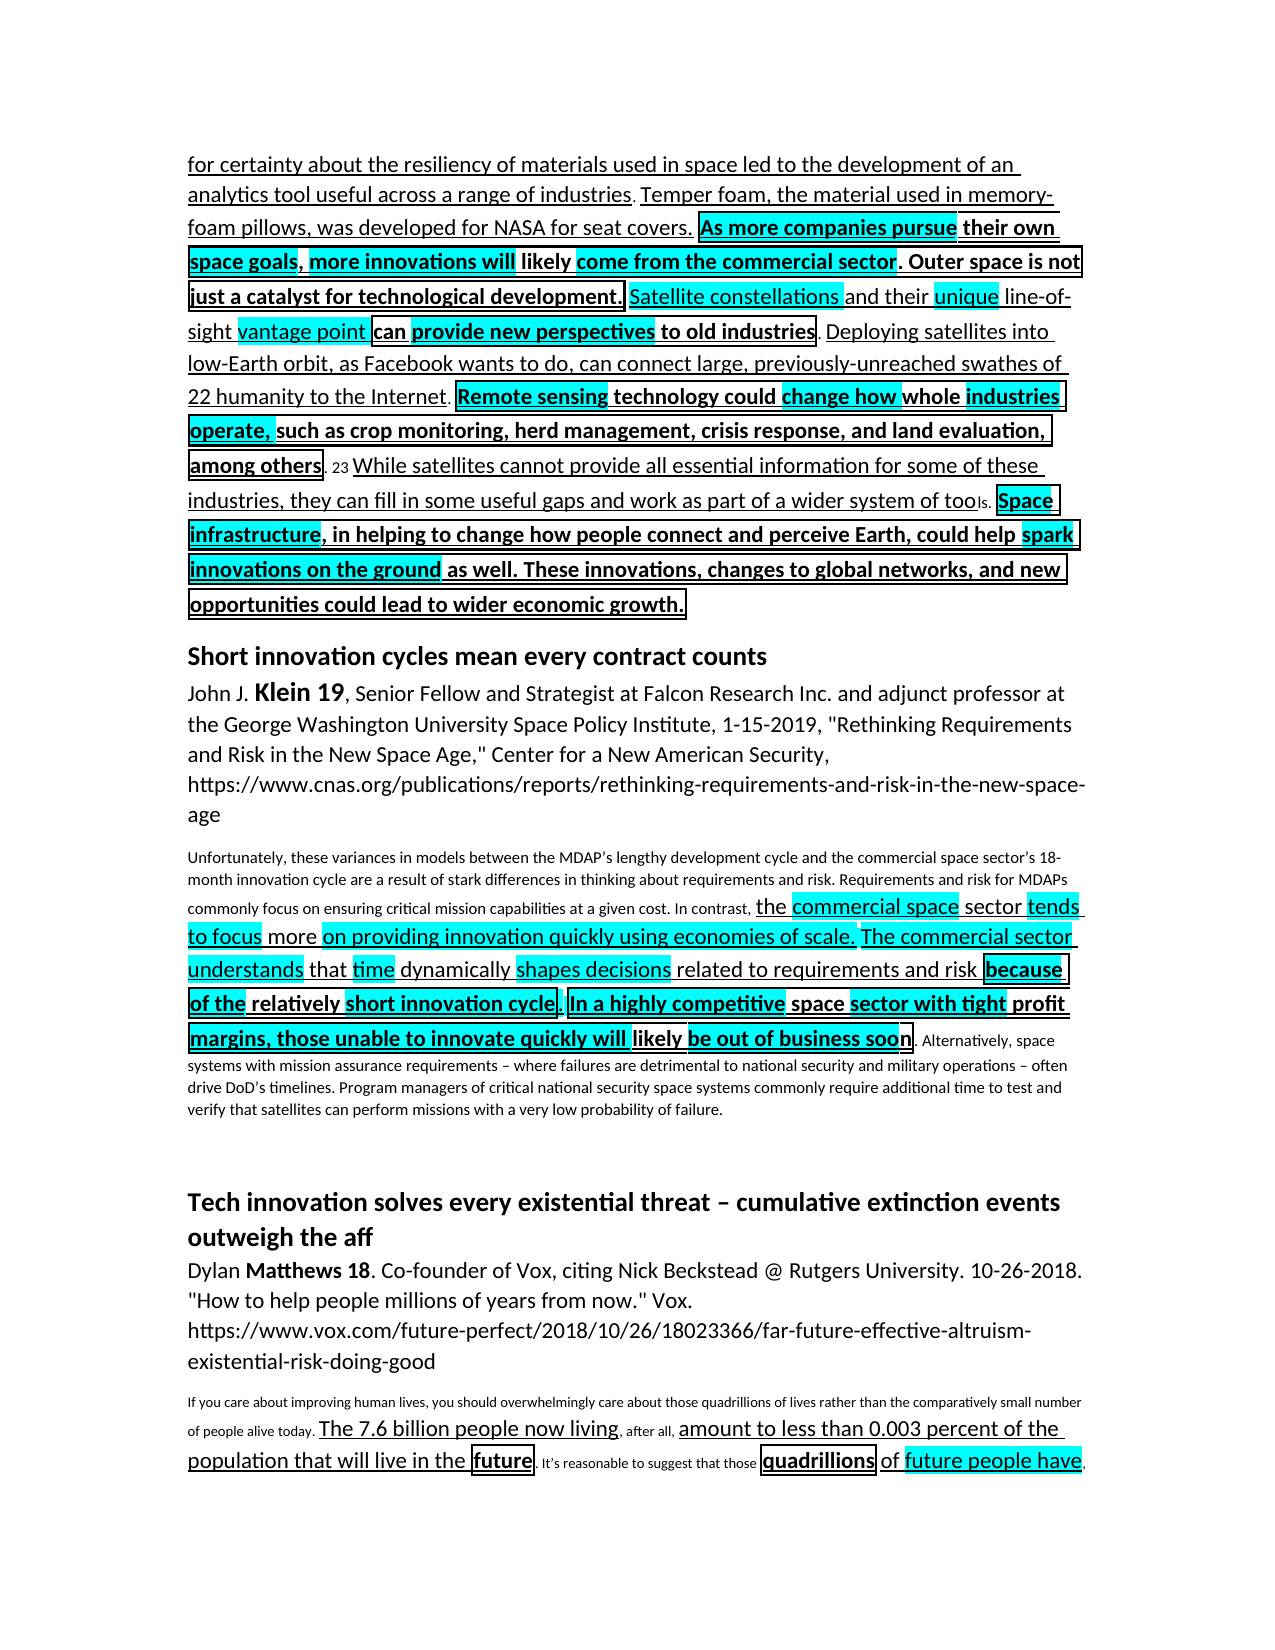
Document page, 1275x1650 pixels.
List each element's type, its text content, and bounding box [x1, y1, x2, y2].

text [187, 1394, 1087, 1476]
subtitle Short innovation cycles mean every contract counts [187, 639, 1087, 672]
text Unfortunately, these variances in models between the MDAP’s lengthy development cycle and the commercial space sector’s 18-month innovation cycle are a result of stark differences in thinking about requirements and risk. Requirements and risk for MDAPs commonly focus on ensuring critical mission capabilities at a given cost. In contrast, the commercial space sector tends to focus more on providing innovation quickly using economies of scale. The commercial sector understands that time dynamically shapes decisions related to requirements and risk because of the relatively short innovation cycle. In a highly competitive space sector with tight profit margins, those unable to innovate quickly will likely be out of business soon. Alternatively, space systems with mission assurance requirements – where failures are detrimental to national security and military operations – often drive DoD’s timelines. Program managers of critical national security space systems commonly require additional time to test and verify that satellites can perform missions with a very low probability of failure. [187, 847, 1087, 1120]
text John J. Klein 19, Senior Fellow and Strategist at Falcon Research Inc. and adjunct professor at the George Washington University Space Policy Institute, 1-15-2019, "Rethinking Requirements and Risk in the New Space Age," Center for a New American Security, https://www.cnas.org/publications/reports/rethinking-requirements-and-risk-in-the-new-space-age [187, 675, 1087, 829]
subtitle Tech innovation solves every existential threat – cumulative extinction events outweigh the aff [187, 1185, 1087, 1253]
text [187, 150, 1087, 620]
text Dylan Matthews 18. Co-founder of Vox, citing Nick Beckstead @ Rutgers University. 10-26-2018. "How to help people millions of years from now." Vox. https://www.vox.com/future-perfect/2018/10/26/18023366/far-future-effective-altruism-existential-risk-doing-good [187, 1256, 1087, 1375]
